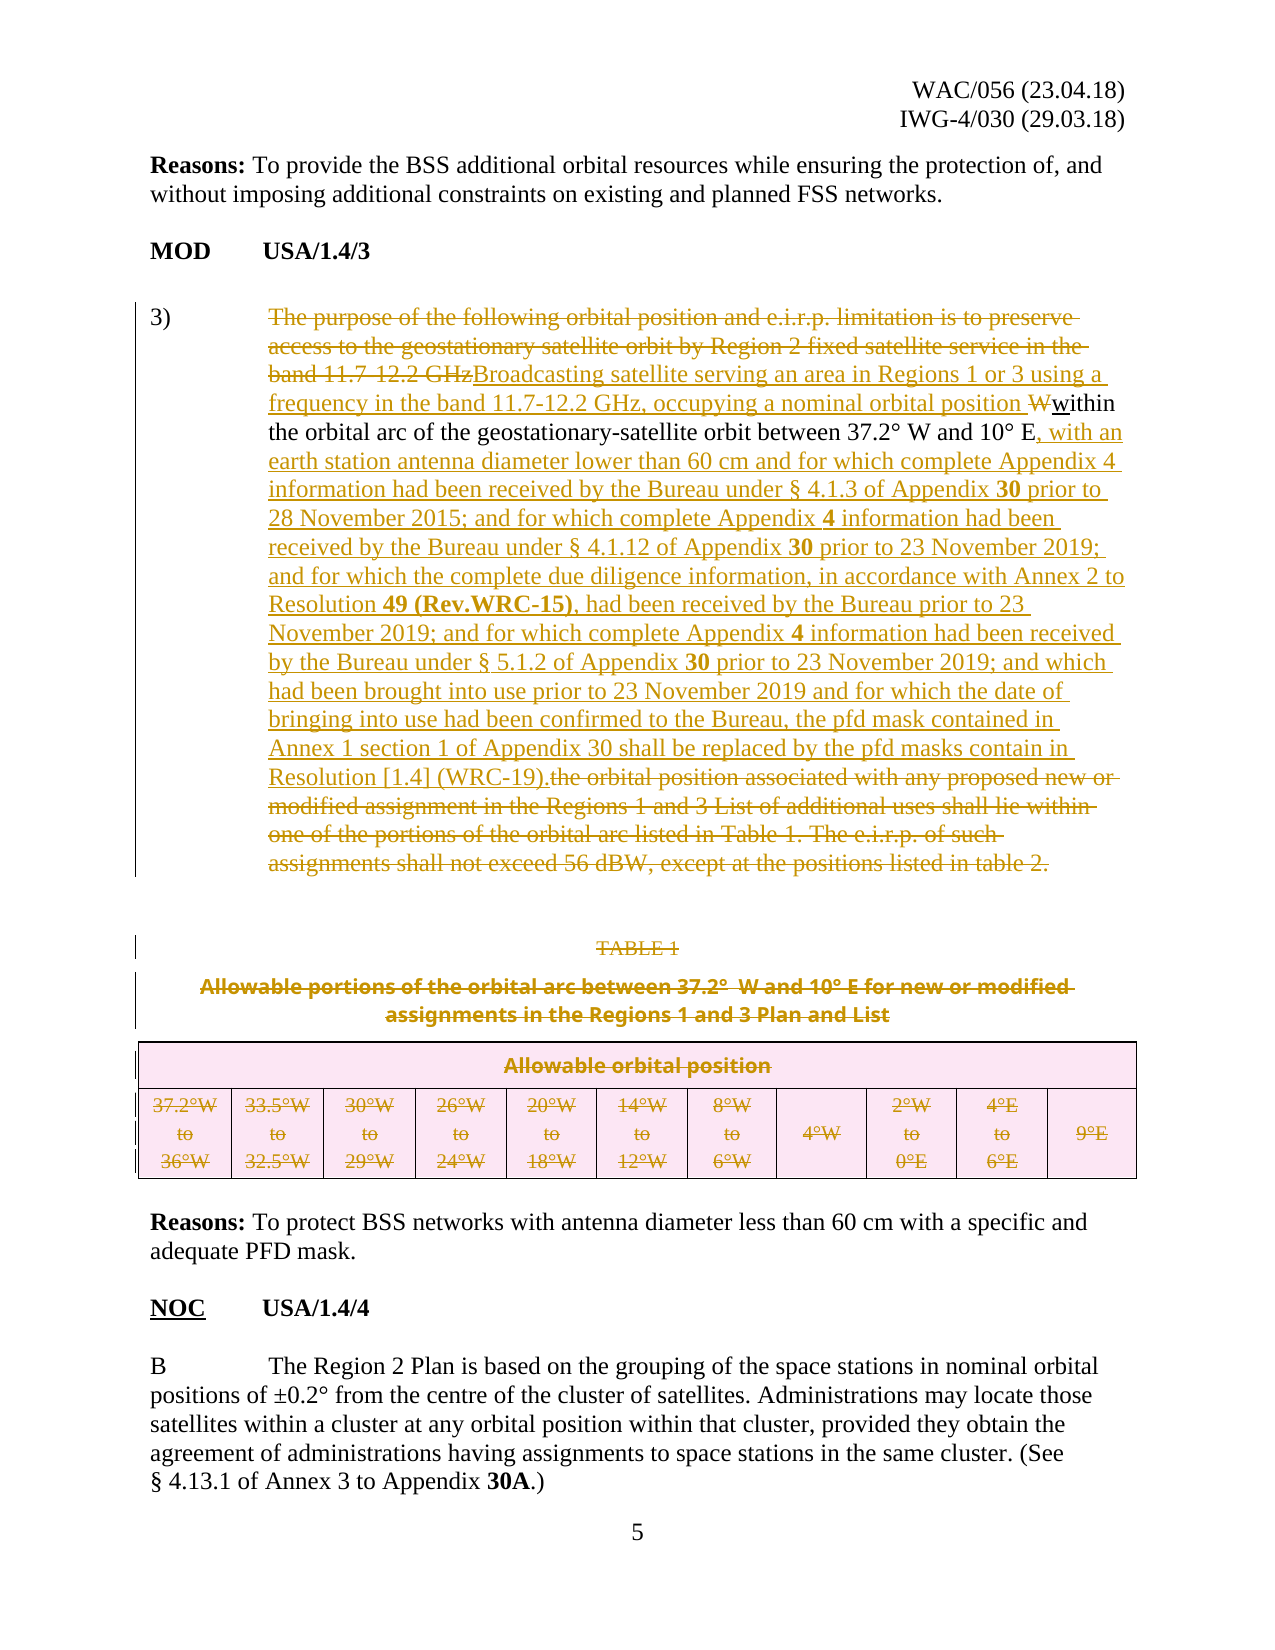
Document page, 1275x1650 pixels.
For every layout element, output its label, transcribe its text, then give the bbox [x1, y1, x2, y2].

title B The Region 2 Plan is based on the grouping of the space stations in nominal orbital positions of ±0.2° from the centre of the cluster of satellites. Administrations may locate those satellites within a cluster at any orbital position within that cluster, provided they obtain the agreement of administrations having assignments to space stations in the same cluster. (See § 4.13.1 of Annex 3 to Appendix 30A.) [150, 1351, 1125, 1495]
text Reasons: To provide the BSS additional orbital resources while ensuring the protection of, and without imposing additional constraints on existing and planned FSS networks. [150, 150, 1125, 207]
text MOD USA/1.4/3 [150, 236, 1125, 265]
text Reasons: To protect BSS networks with antenna diameter less than 60 cm with a specific and adequate PFD mask. [150, 1207, 1125, 1265]
text NOC USA/1.4/4 [150, 1293, 1125, 1322]
text 3) within the orbital arc of the geostationary-satellite orbit between 37.2° W and 10° E [150, 302, 1125, 877]
